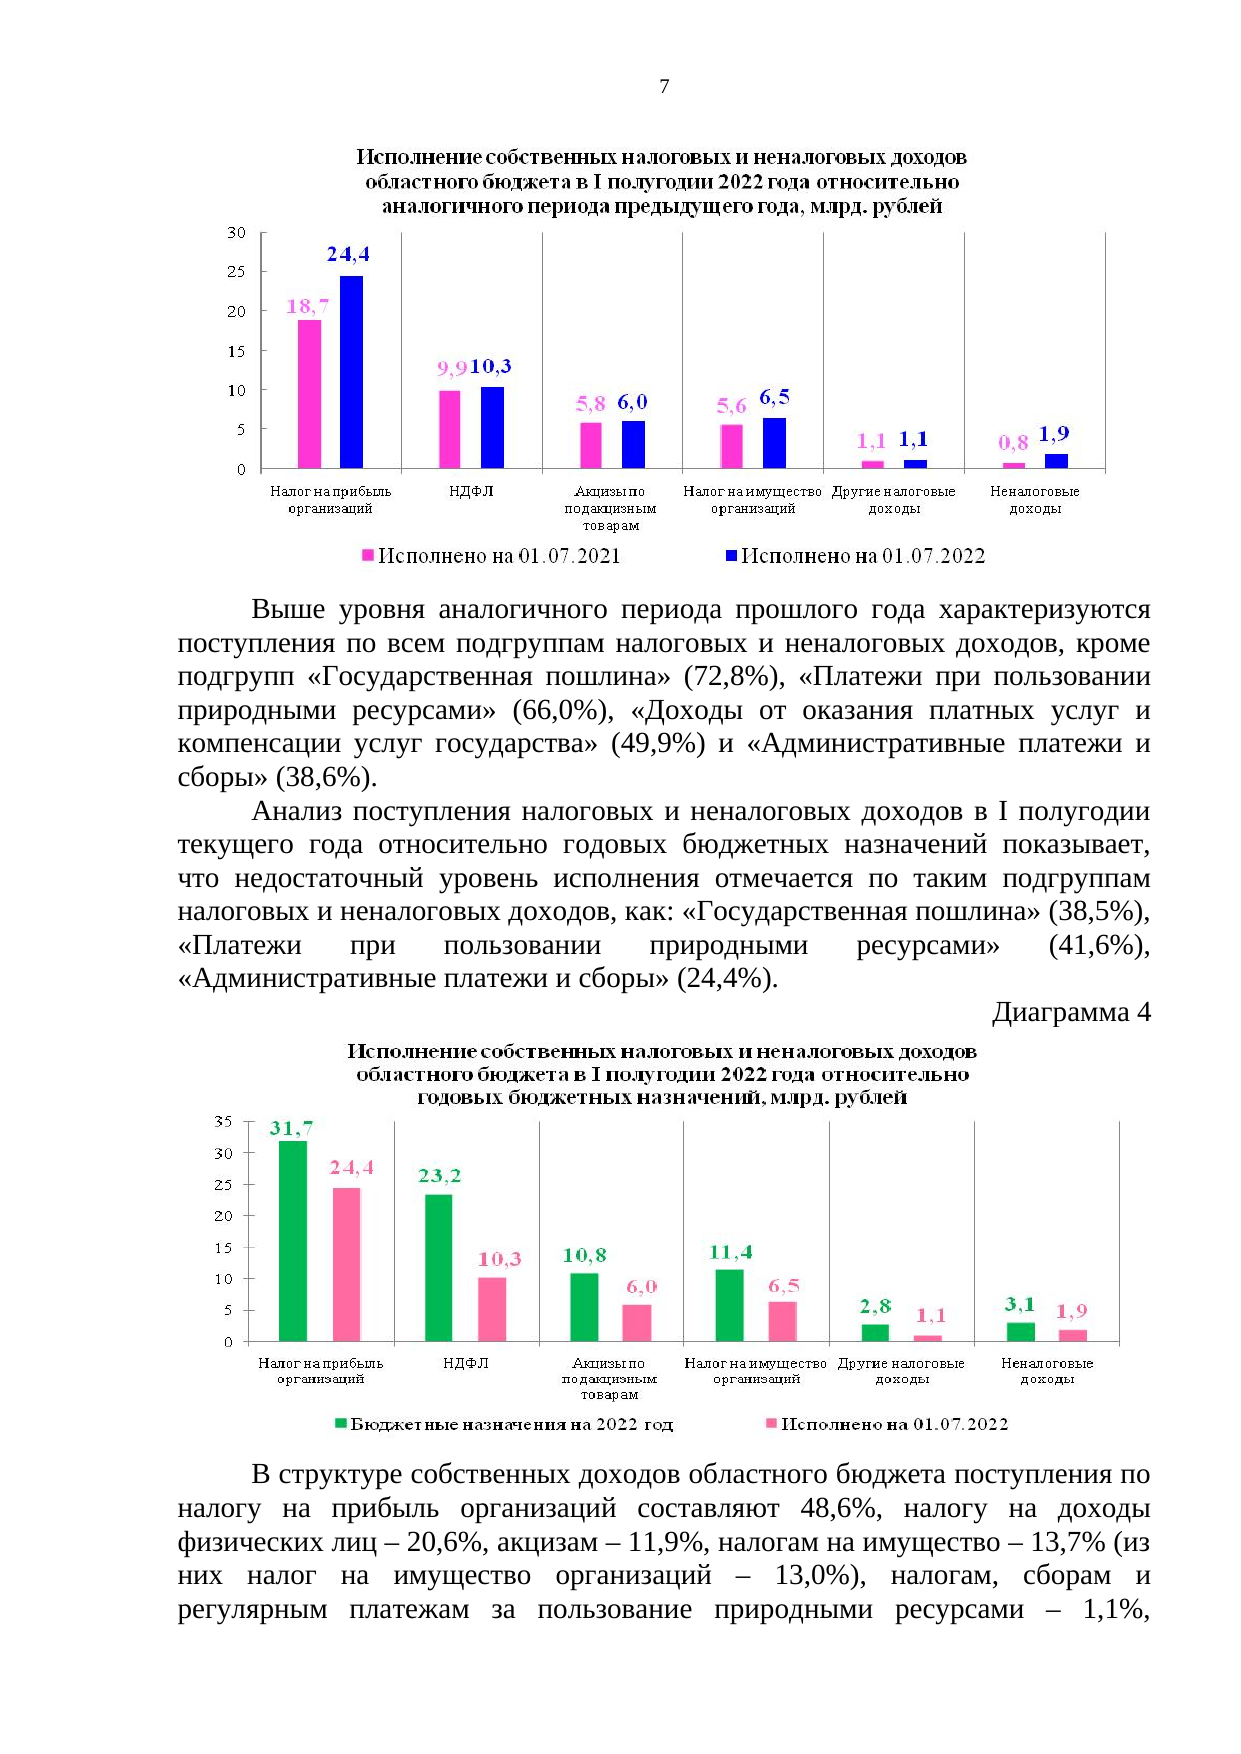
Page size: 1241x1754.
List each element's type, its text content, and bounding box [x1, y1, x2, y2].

text Выше уровня аналогичного периода прошлого года характеризуются поступления по всем подгруппам налоговых и неналоговых доходов, кроме подгрупп «Государственная пошлина» (72,8%), «Платежи при пользовании природными ресурсами» (66,0%), «Доходы от оказания платных услуг и компенсации услуг государства» (49,9%) и «Административные платежи и сборы» (38,6%). [177, 591, 1152, 793]
picture [190, 1027, 1139, 1457]
text Диаграмма 4 [177, 994, 1152, 1027]
picture [205, 131, 1124, 592]
text Анализ поступления налоговых и неналоговых доходов в I полугодии текущего года относительно годовых бюджетных назначений показывает, что недостаточный уровень исполнения отмечается по таким подгруппам налоговых и неналоговых доходов, как: «Государственная пошлина» (38,5%), «Платежи при пользовании природными ресурсами» (41,6%), «Административные платежи и сборы» (24,4%). [177, 793, 1152, 994]
